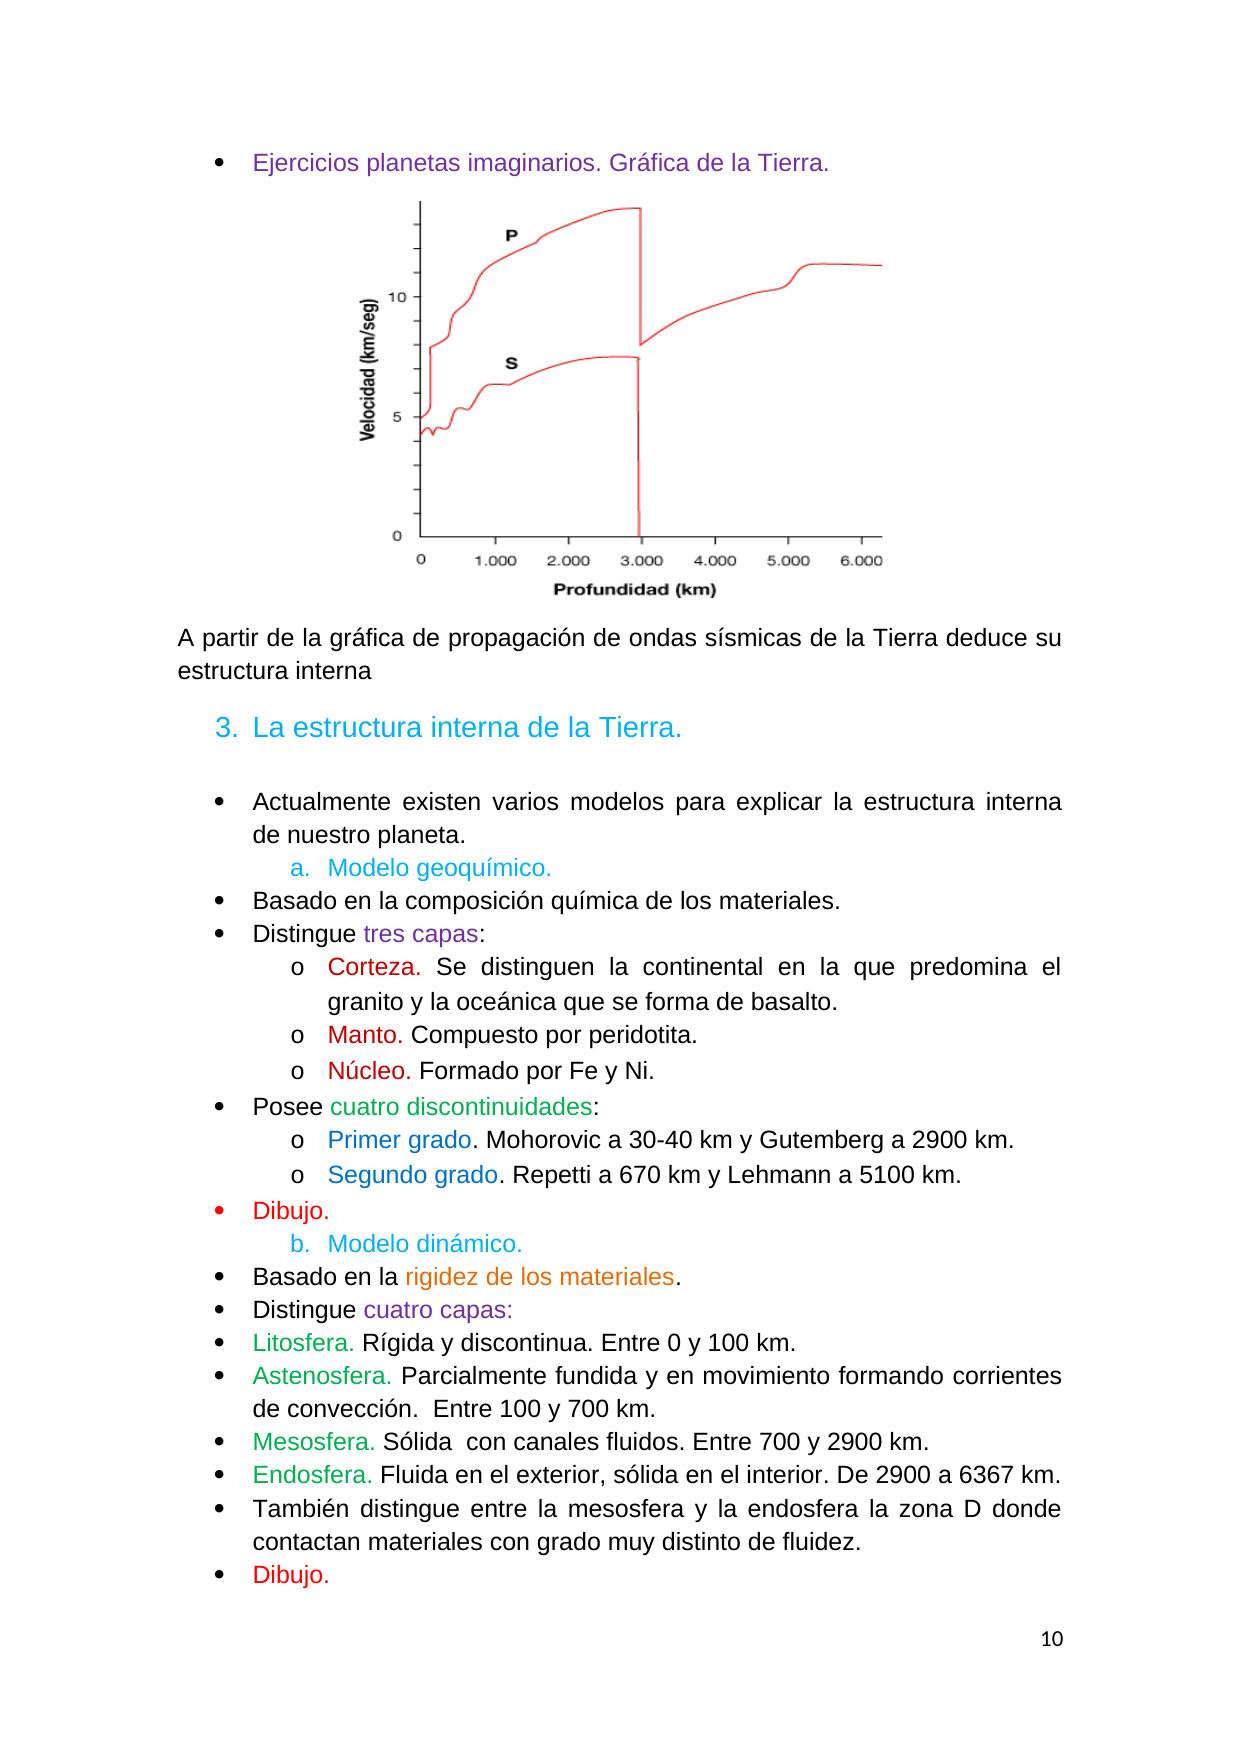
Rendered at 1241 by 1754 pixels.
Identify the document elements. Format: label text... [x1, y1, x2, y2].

list Núcleo. Formado por Fe y Ni. [290, 1056, 1063, 1087]
list Modelo geoquímico. [290, 853, 1063, 882]
list Posee cuatro discontinuidades: [215, 1091, 1063, 1120]
list Primer grado. Mohorovic a 30-40 km y Gutemberg a 2900 km. [290, 1124, 1063, 1156]
list Distingue cuatro capas: [215, 1295, 1063, 1324]
list Distingue tres capas: [215, 919, 1063, 948]
text A partir de la gráfica de propagación de ondas sísmicas de la Tierra deduce su estructura interna [177, 623, 1063, 684]
list Basado en la composición química de los materiales. [215, 886, 1063, 915]
list Endosfera. Fluida en el exterior, sólida en el interior. De 2900 a 6367 km. [215, 1460, 1063, 1489]
picture [357, 201, 883, 598]
list La estructura interna de la Tierra. [215, 710, 1063, 743]
list Dibujo. [215, 1560, 1063, 1588]
list Manto. Compuesto por peridotita. [290, 1020, 1063, 1051]
list Segundo grado. Repetti a 670 km y Lehmann a 5100 km. [290, 1160, 1063, 1191]
list Basado en la rigidez de los materiales. [215, 1262, 1063, 1291]
list Astenosfera. Parcialmente fundida y en movimiento formando corrientes de convección. Entre 100 y 700 km. [215, 1361, 1063, 1423]
list Dibujo. [215, 1196, 1063, 1224]
list Modelo dinámico. [290, 1229, 1063, 1257]
list También distingue entre la mesosfera y la endosfera la zona D donde contactan materiales con grado muy distinto de fluidez. [215, 1493, 1063, 1555]
list Litosfera. Rígida y discontinua. Entre 0 y 100 km. [215, 1328, 1063, 1357]
list Actualmente existen varios modelos para explicar la estructura interna de nuestro planeta. [215, 787, 1063, 849]
list Corteza. Se distinguen la continental en la que predomina el granito y la oceánica que se forma de basalto. [290, 952, 1063, 1016]
list Ejercicios planetas imaginarios. Gráfica de la Tierra. [215, 148, 1063, 176]
list Mesosfera. Sólida con canales fluidos. Entre 700 y 2900 km. [215, 1427, 1063, 1456]
